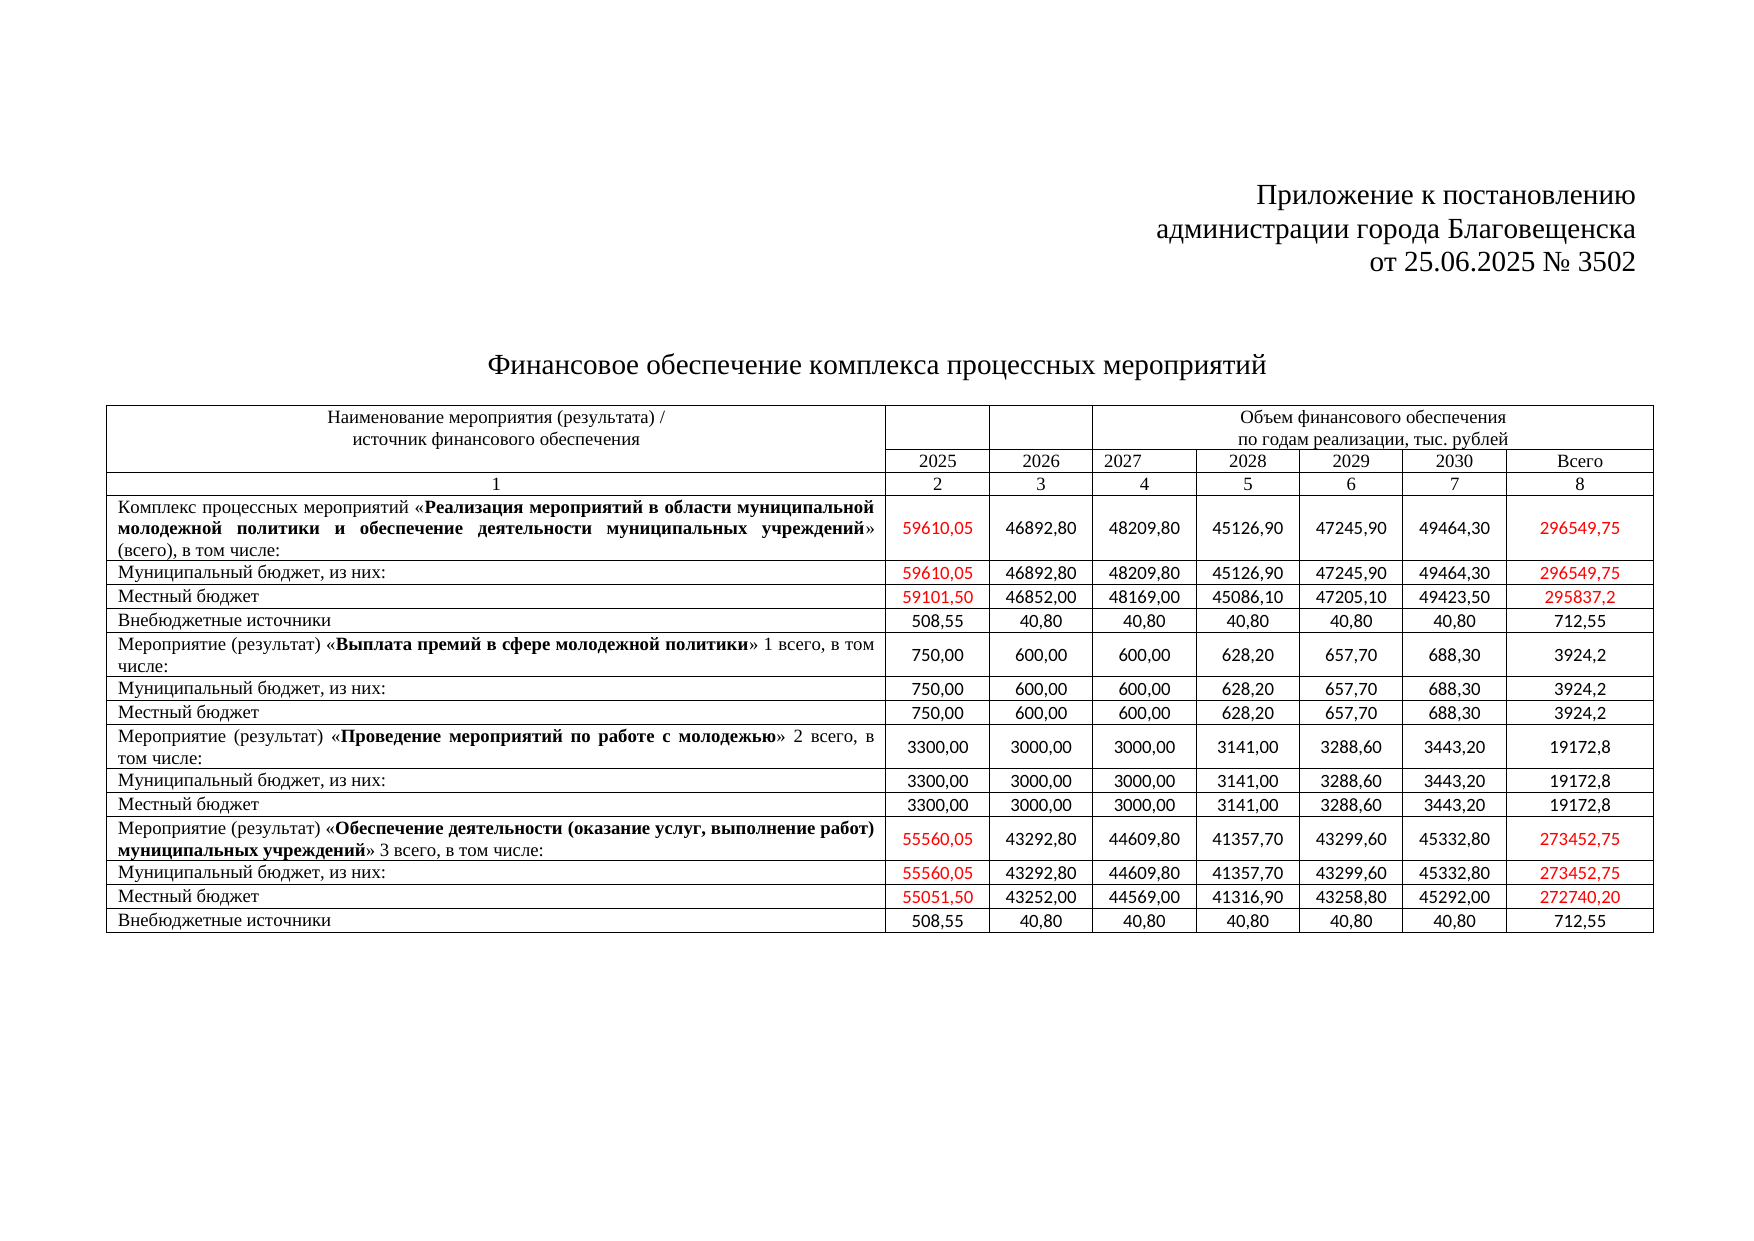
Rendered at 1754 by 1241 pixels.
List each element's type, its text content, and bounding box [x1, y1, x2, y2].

table_cell 4 [1093, 473, 1196, 494]
table_cell 43299,60 [1300, 817, 1402, 860]
table_cell 46852,00 [990, 585, 1092, 608]
table_cell Местный бюджет [107, 793, 885, 816]
table_cell 3288,60 [1300, 769, 1402, 792]
table_cell 657,70 [1300, 677, 1402, 700]
table_cell 296549,75 [1507, 496, 1653, 560]
table_cell 47245,90 [1300, 561, 1402, 584]
table_cell 48209,80 [1093, 496, 1196, 560]
table_cell 3924,2 [1507, 677, 1653, 700]
table_cell 600,00 [1093, 677, 1196, 700]
table_cell Внебюджетные источники [107, 609, 885, 632]
table_cell 2029 [1300, 450, 1402, 472]
table_cell 2030 [1403, 450, 1506, 472]
table_cell 49423,50 [1403, 585, 1506, 608]
table_cell 600,00 [1093, 633, 1196, 676]
table_cell 55051,50 [886, 885, 989, 908]
table_cell 41357,70 [1197, 817, 1299, 860]
table_header Наименование мероприятия (результата) / источник финансового обеспечения [107, 406, 885, 472]
table_cell 45332,80 [1403, 861, 1506, 884]
table_cell 48169,00 [1093, 585, 1196, 608]
table_cell 508,55 [886, 609, 989, 632]
table_cell 600,00 [990, 701, 1092, 724]
table_cell 55560,05 [886, 817, 989, 860]
table_cell 3924,2 [1507, 633, 1653, 676]
table_cell 46892,80 [990, 561, 1092, 584]
table_cell 712,55 [1507, 909, 1653, 932]
table_cell 3000,00 [1093, 769, 1196, 792]
table_cell 6 [1300, 473, 1402, 494]
table_cell 59101,50 [886, 585, 989, 608]
table_cell 3141,00 [1197, 793, 1299, 816]
table_cell 3300,00 [886, 725, 989, 768]
table_cell 40,80 [1093, 909, 1196, 932]
table_cell 47205,10 [1300, 585, 1402, 608]
table_cell 2027 [1093, 450, 1196, 472]
table_cell 2 [886, 473, 989, 494]
table_cell 41316,90 [1197, 885, 1299, 908]
table_cell 40,80 [1197, 609, 1299, 632]
table_cell 295837,2 [1507, 585, 1653, 608]
table_cell Муниципальный бюджет, из них: [107, 861, 885, 884]
text от 25.06.2025 № 3502 [694, 244, 1636, 278]
table_cell 3000,00 [1093, 793, 1196, 816]
table_cell 628,20 [1197, 701, 1299, 724]
table_cell 55560,05 [886, 861, 989, 884]
table_cell 49464,30 [1403, 561, 1506, 584]
table_cell Всего [1507, 450, 1653, 472]
table_cell 688,30 [1403, 701, 1506, 724]
table_cell 3300,00 [886, 793, 989, 816]
table_cell 3300,00 [886, 769, 989, 792]
table_cell 600,00 [990, 677, 1092, 700]
table_cell 712,55 [1507, 609, 1653, 632]
table_cell 750,00 [886, 633, 989, 676]
table_cell 7 [1403, 473, 1506, 494]
table_cell 47245,90 [1300, 496, 1402, 560]
text Приложение к постановлению [694, 177, 1636, 211]
table_cell 750,00 [886, 701, 989, 724]
table_cell 628,20 [1197, 677, 1299, 700]
table_cell 45332,80 [1403, 817, 1506, 860]
table_cell Мероприятие (результат) «Обеспечение деятельности (оказание услуг, выполнение работ) муниципальных учреждений» 3 всего, в том числе: [107, 817, 885, 860]
table_cell 43292,80 [990, 817, 1092, 860]
table_cell 40,80 [1403, 609, 1506, 632]
table_cell 45292,00 [1403, 885, 1506, 908]
table_header [886, 406, 989, 449]
table_cell 600,00 [1093, 701, 1196, 724]
table_cell 44569,00 [1093, 885, 1196, 908]
table_cell 43299,60 [1300, 861, 1402, 884]
table_cell 688,30 [1403, 633, 1506, 676]
table_cell 45086,10 [1197, 585, 1299, 608]
table_cell 44609,80 [1093, 861, 1196, 884]
table_cell 43258,80 [1300, 885, 1402, 908]
table_cell 273452,75 [1507, 817, 1653, 860]
table_cell Мероприятие (результат) «Проведение мероприятий по работе с молодежью» 2 всего, в том числе: [107, 725, 885, 768]
table_cell Муниципальный бюджет, из них: [107, 677, 885, 700]
table_cell 40,80 [1093, 609, 1196, 632]
table_cell 3288,60 [1300, 725, 1402, 768]
table_cell 657,70 [1300, 701, 1402, 724]
table_cell 273452,75 [1507, 861, 1653, 884]
table_cell 19172,8 [1507, 725, 1653, 768]
table_cell 272740,20 [1507, 885, 1653, 908]
table_cell 3443,20 [1403, 725, 1506, 768]
table_cell Мероприятие (результат) «Выплата премий в сфере молодежной политики» 1 всего, в том числе: [107, 633, 885, 676]
table_cell 3141,00 [1197, 769, 1299, 792]
table_cell 46892,80 [990, 496, 1092, 560]
table_cell 750,00 [886, 677, 989, 700]
table_cell 3000,00 [990, 769, 1092, 792]
table_cell Комплекс процессных мероприятий «Реализация мероприятий в области муниципальной молодежной политики и обеспечение деятельности муниципальных учреждений» (всего), в том числе: [107, 496, 885, 560]
table_cell 40,80 [990, 609, 1092, 632]
table_cell 2026 [990, 450, 1092, 472]
table_cell 657,70 [1300, 633, 1402, 676]
table_cell Местный бюджет [107, 585, 885, 608]
table_cell 45126,90 [1197, 496, 1299, 560]
table_cell 43252,00 [990, 885, 1092, 908]
table_cell 3 [990, 473, 1092, 494]
table_cell 3443,20 [1403, 769, 1506, 792]
table_cell Местный бюджет [107, 885, 885, 908]
table_cell 3924,2 [1507, 701, 1653, 724]
table_header [990, 406, 1092, 449]
table_cell Внебюджетные источники [107, 909, 885, 932]
table_cell 40,80 [1300, 609, 1402, 632]
table_cell 600,00 [990, 633, 1092, 676]
table_header Объем финансового обеспечения по годам реализации, тыс. рублей [1093, 406, 1653, 449]
table_cell 44609,80 [1093, 817, 1196, 860]
table_cell 40,80 [990, 909, 1092, 932]
table_cell 3443,20 [1403, 793, 1506, 816]
table_cell 628,20 [1197, 633, 1299, 676]
table_cell 2025 [886, 450, 989, 472]
table_cell Муниципальный бюджет, из них: [107, 769, 885, 792]
table_cell 508,55 [886, 909, 989, 932]
table_cell 59610,05 [886, 561, 989, 584]
table_cell 49464,30 [1403, 496, 1506, 560]
table_cell 2028 [1197, 450, 1299, 472]
table_cell 3141,00 [1197, 725, 1299, 768]
table_cell 19172,8 [1507, 769, 1653, 792]
table_cell 43292,80 [990, 861, 1092, 884]
table_cell 3000,00 [990, 725, 1092, 768]
table_cell 3000,00 [990, 793, 1092, 816]
table_cell 688,30 [1403, 677, 1506, 700]
table_cell 8 [1507, 473, 1653, 494]
table_cell 19172,8 [1507, 793, 1653, 816]
table_cell 5 [1197, 473, 1299, 494]
text администрации города Благовещенска [694, 211, 1636, 244]
table_cell Муниципальный бюджет, из них: [107, 561, 885, 584]
table_cell 59610,05 [886, 496, 989, 560]
table_cell 45126,90 [1197, 561, 1299, 584]
table_cell Местный бюджет [107, 701, 885, 724]
table_cell 40,80 [1197, 909, 1299, 932]
table_cell 296549,75 [1507, 561, 1653, 584]
table_cell 40,80 [1300, 909, 1402, 932]
table_cell 3000,00 [1093, 725, 1196, 768]
table_cell 48209,80 [1093, 561, 1196, 584]
table_cell 1 [107, 473, 885, 494]
table_cell 41357,70 [1197, 861, 1299, 884]
table_cell 3288,60 [1300, 793, 1402, 816]
text Финансовое обеспечение комплекса процессных мероприятий [118, 347, 1636, 381]
table_cell 40,80 [1403, 909, 1506, 932]
